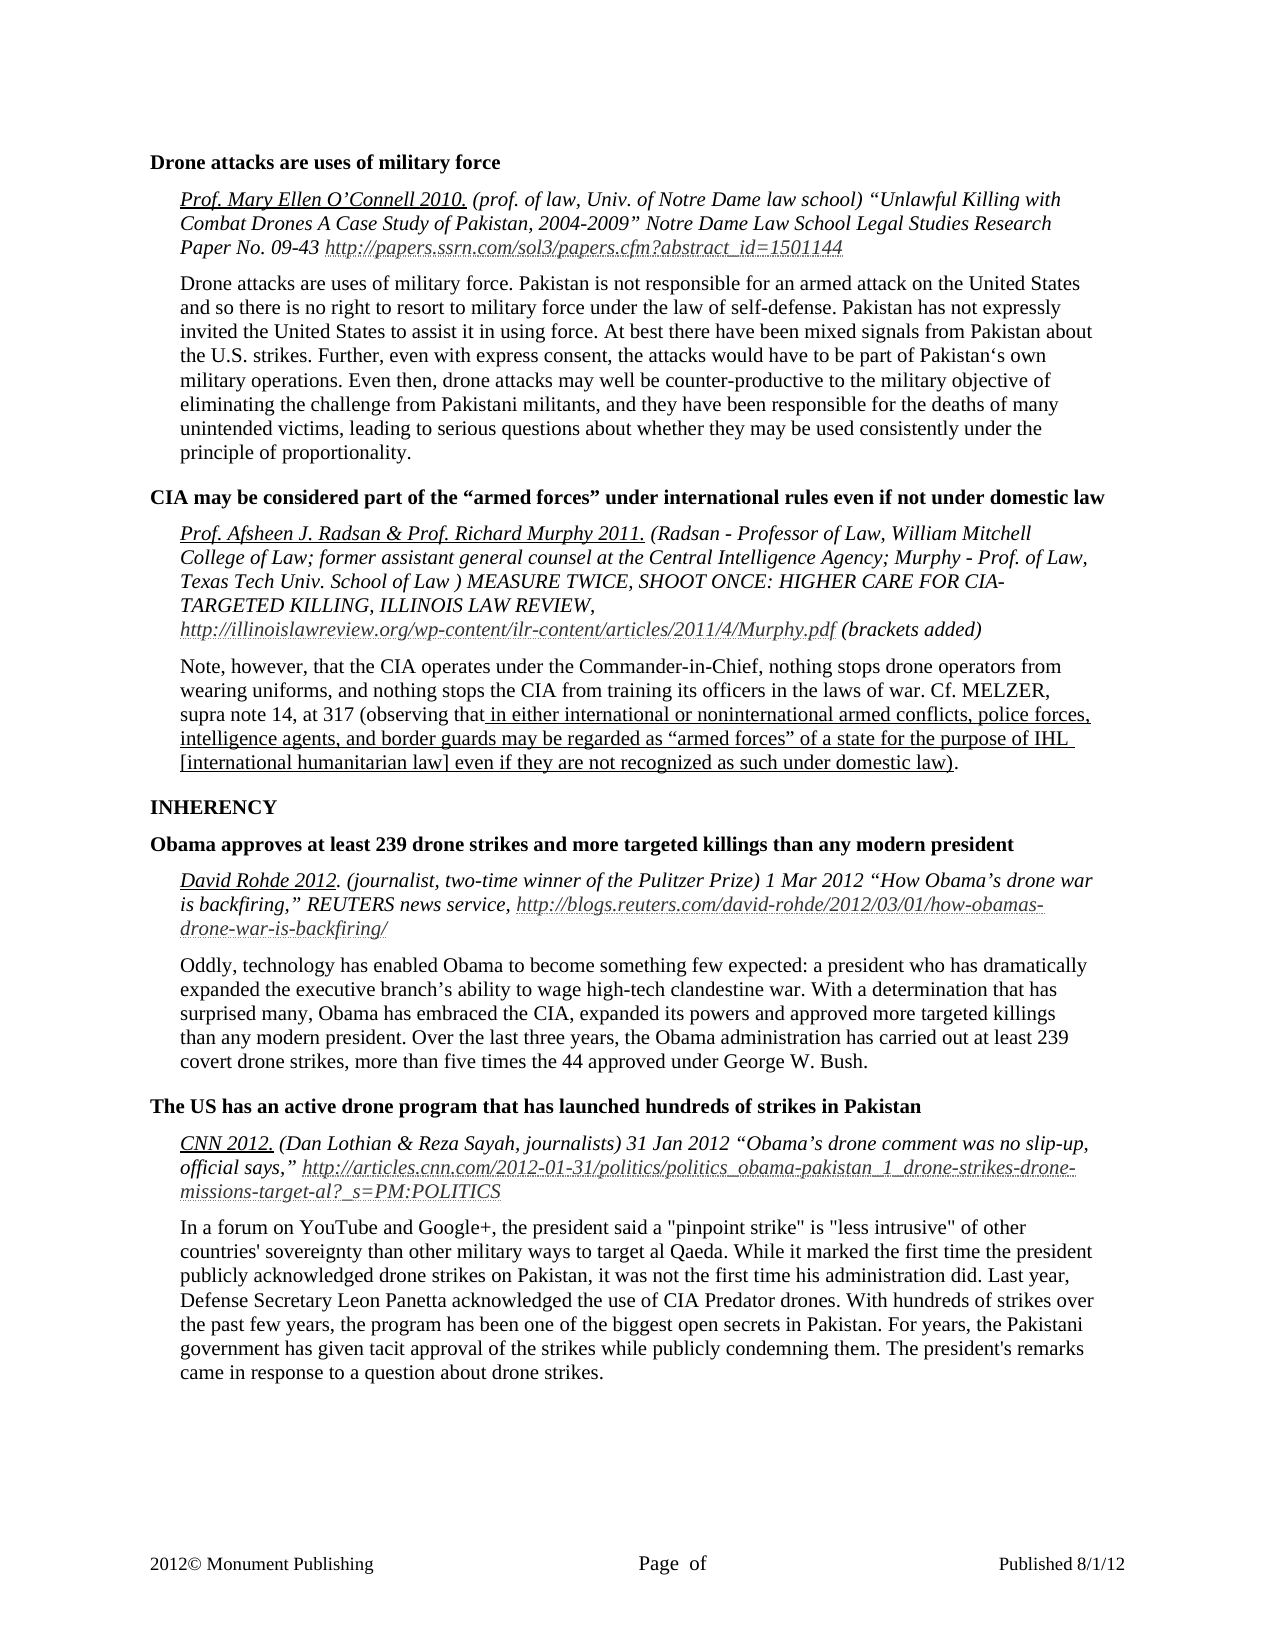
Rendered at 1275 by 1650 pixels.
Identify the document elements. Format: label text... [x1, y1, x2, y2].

text Oddly, technology has enabled Obama to become something few expected: a president who has dramatically expanded the executive branch’s ability to wage high-tech clandestine war. With a determination that has surprised many, Obama has embraced the CIA, expanded its powers and approved more targeted killings than any modern president. Over the last three years, the Obama administration has carried out at least 239 covert drone strikes, more than five times the 44 approved under George W. Bush. [180, 953, 1095, 1073]
text Obama approves at least 239 drone strikes and more targeted killings than any modern president [150, 832, 1125, 856]
text The US has an active drone program that has launched hundreds of strikes in Pakistan [150, 1094, 1125, 1118]
text Drone attacks are uses of military force [150, 150, 1125, 174]
text Drone attacks are uses of military force. Pakistan is not responsible for an armed attack on the United States and so there is no right to resort to military force under the law of self-defense. Pakistan has not expressly invited the United States to assist it in using force. At best there have been mixed signals from Pakistan about the U.S. strikes. Further, even with express consent, the attacks would have to be part of Pakistan‘s own military operations. Even then, drone attacks may well be counter-productive to the military objective of eliminating the challenge from Pakistani militants, and they have been responsible for the deaths of many unintended victims, leading to serious questions about whether they may be used consistently under the principle of proportionality. [180, 271, 1095, 464]
text In a forum on YouTube and Google+, the president said a "pinpoint strike" is "less intrusive" of other countries' sovereignty than other military ways to target al Qaeda. While it marked the first time the president publicly acknowledged drone strikes on Pakistan, it was not the first time his administration did. Last year, Defense Secretary Leon Panetta acknowledged the use of CIA Predator drones. With hundreds of strikes over the past few years, the program has been one of the biggest open secrets in Pakistan. For years, the Pakistani government has given tacit approval of the strikes while publicly condemning them. The president's remarks came in response to a question about drone strikes. [180, 1215, 1095, 1384]
text Note, however, that the CIA operates under the Commander-in-Chief, nothing stops drone operators from wearing uniforms, and nothing stops the CIA from training its officers in the laws of war. Cf. MELZER, supra note 14, at 317 (observing that in either international or noninternational armed conflicts, police forces, intelligence agents, and border guards may be regarded as “armed forces” of a state for the purpose of IHL [international humanitarian law] even if they are not recognized as such under domestic law). [180, 654, 1095, 774]
text CIA may be considered part of the “armed forces” under international rules even if not under domestic law [150, 484, 1125, 509]
text INHERENCY [150, 795, 1125, 819]
text David Rohde 2012. (journalist, two-time winner of the Pulitzer Prize) 1 Mar 2012 “How Obama’s drone war is backfiring,” REUTERS news service, http://blogs.reuters.com/david-rohde/2012/03/01/how-obamas-drone-war-is-backfiring/ [180, 868, 1095, 940]
text Prof. Afsheen J. Radsan & Prof. Richard Murphy 2011. (Radsan - Professor of Law, William Mitchell College of Law; former assistant general counsel at the Central Intelligence Agency; Murphy - Prof. of Law, Texas Tech Univ. School of Law ) MEASURE TWICE, SHOOT ONCE: HIGHER CARE FOR CIA-TARGETED KILLING, ILLINOIS LAW REVIEW, http://illinoislawreview.org/wp-content/ilr-content/articles/2011/4/Murphy.pdf (brackets added) [180, 521, 1095, 641]
text CNN 2012. (Dan Lothian & Reza Sayah, journalists) 31 Jan 2012 “Obama’s drone comment was no slip-up, official says,” http://articles.cnn.com/2012-01-31/politics/politics_obama-pakistan_1_drone-strikes-drone-missions-target-al?_s=PM:POLITICS [180, 1131, 1095, 1203]
